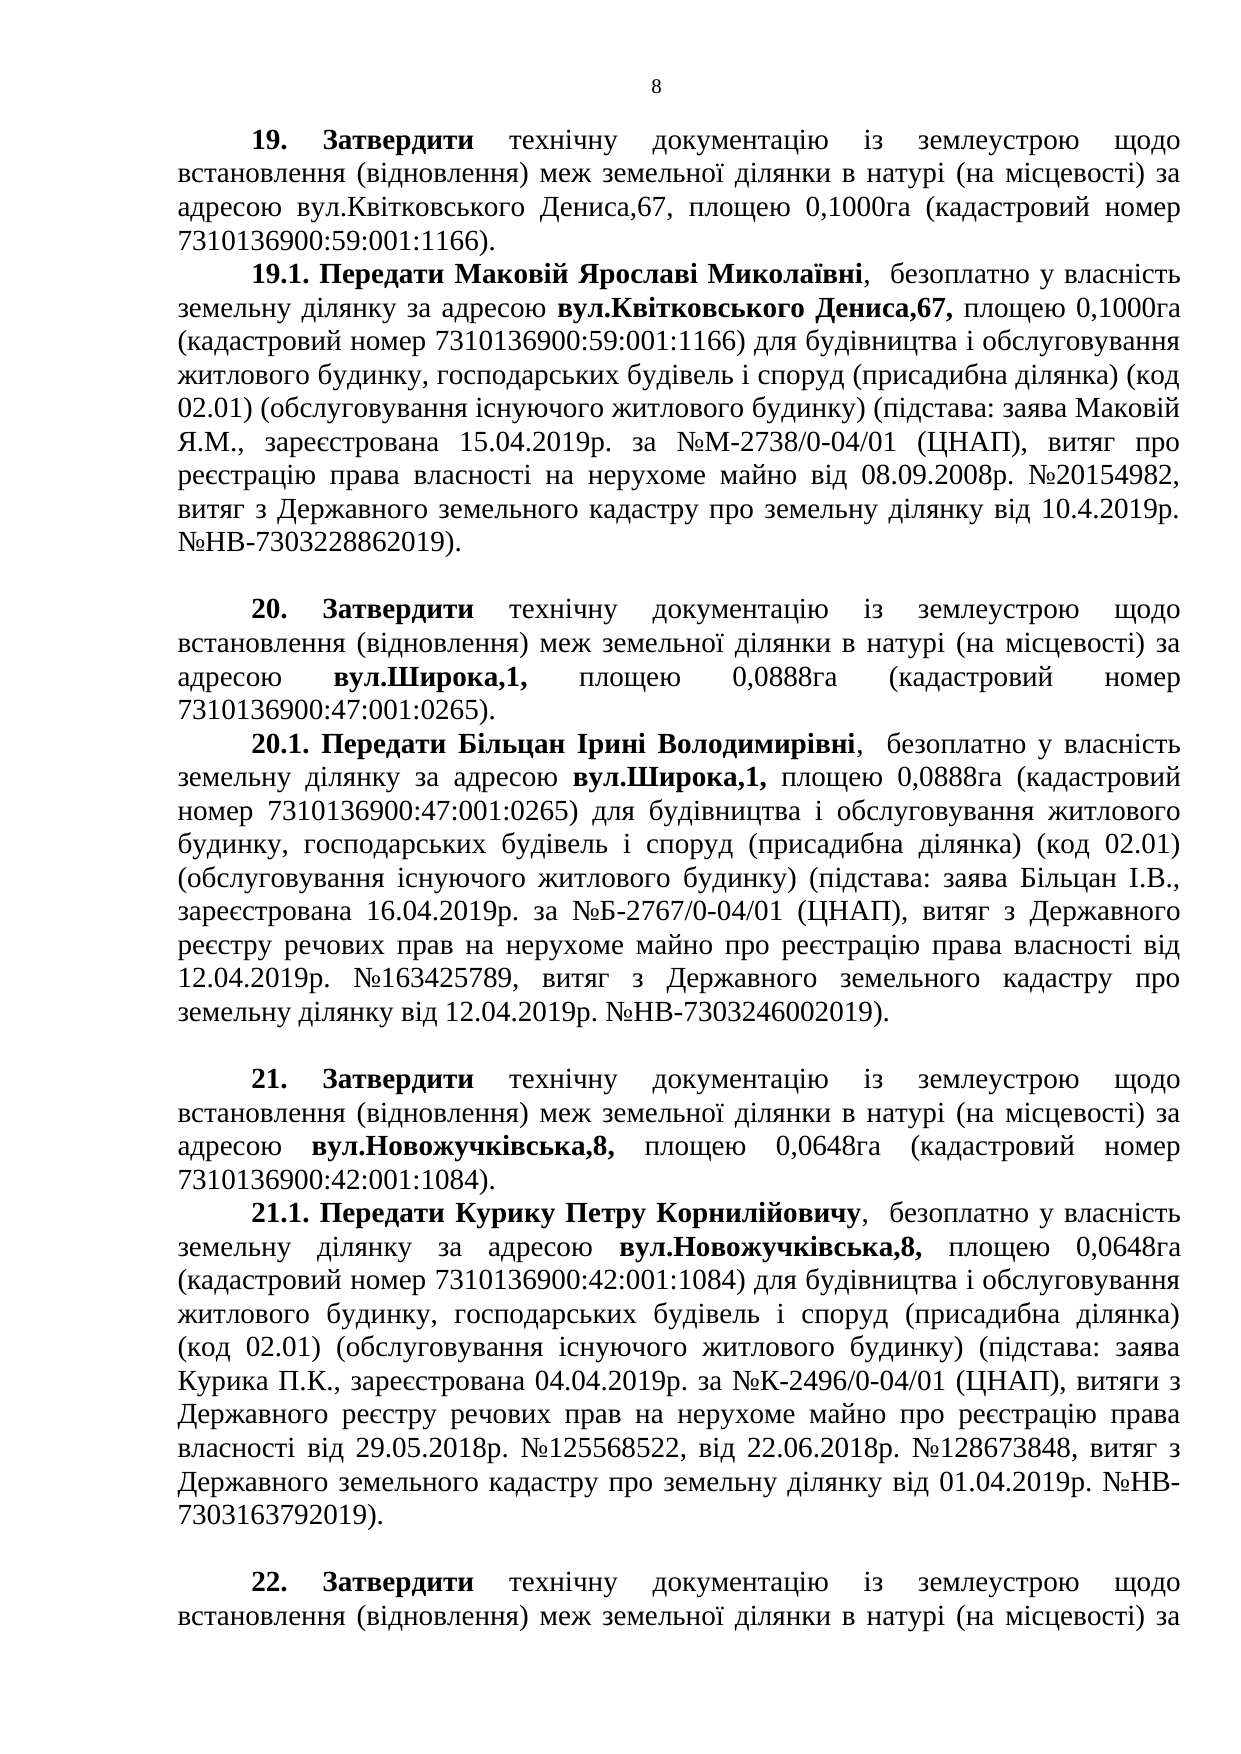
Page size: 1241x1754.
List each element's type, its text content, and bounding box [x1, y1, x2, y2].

text 20. Затвердити технічну документацію із землеустрою щодо встановлення (відновлення) меж земельної ділянки в натурі (на місцевості) за адресою вул.Широка,1, площею 0,0888га (кадастровий номер 7310136900:47:001:0265). [177, 592, 1181, 726]
text 19.1. Передати Маковій Ярославі Миколаївні, безоплатно у власність земельну ділянку за адресою вул.Квітковського Дениса,67, площею 0,1000га (кадастровий номер 7310136900:59:001:1166) для будівництва і обслуговування житлового будинку, господарських будівель і споруд (присадибна ділянка) (код 02.01) (обслуговування існуючого житлового будинку) (підстава: заява Маковій Я.М., зареєстрована 15.04.2019р. за №М-2738/0-04/01 (ЦНАП), витяг про реєстрацію права власності на нерухоме майно від 08.09.2008р. №20154982, витяг з Державного земельного кадастру про земельну ділянку від 10.4.2019р. №НВ-7303228862019). [177, 256, 1181, 558]
text 21.1. Передати Курику Петру Корнилійовичу, безоплатно у власність земельну ділянку за адресою вул.Новожучківська,8, площею 0,0648га (кадастровий номер 7310136900:42:001:1084) для будівництва і обслуговування житлового будинку, господарських будівель і споруд (присадибна ділянка) (код 02.01) (обслуговування існуючого житлового будинку) (підстава: заява Курика П.К., зареєстрована 04.04.2019р. за №К-2496/0-04/01 (ЦНАП), витяги з Державного реєстру речових прав на нерухоме майно про реєстрацію права власності від 29.05.2018р. №125568522, від 22.06.2018р. №128673848, витяг з Державного земельного кадастру про земельну ділянку від 01.04.2019р. №НВ-7303163792019). [177, 1195, 1181, 1531]
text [177, 1564, 1181, 1631]
text 20.1. Передати Більцан Ірині Володимирівні, безоплатно у власність земельну ділянку за адресою вул.Широка,1, площею 0,0888га (кадастровий номер 7310136900:47:001:0265) для будівництва і обслуговування житлового будинку, господарських будівель і споруд (присадибна ділянка) (код 02.01) (обслуговування існуючого житлового будинку) (підстава: заява Більцан І.В., зареєстрована 16.04.2019р. за №Б-2767/0-04/01 (ЦНАП), витяг з Державного реєстру речових прав на нерухоме майно про реєстрацію права власності від 12.04.2019р. №163425789, витяг з Державного земельного кадастру про земельну ділянку від 12.04.2019р. №НВ-7303246002019). [177, 726, 1181, 1028]
text 19. Затвердити технічну документацію із землеустрою щодо встановлення (відновлення) меж земельної ділянки в натурі (на місцевості) за адресою вул.Квітковського Дениса,67, площею 0,1000га (кадастровий номер 7310136900:59:001:1166). [177, 118, 1181, 256]
text 21. Затвердити технічну документацію із землеустрою щодо встановлення (відновлення) меж земельної ділянки в натурі (на місцевості) за адресою вул.Новожучківська,8, площею 0,0648га (кадастровий номер 7310136900:42:001:1084). [177, 1061, 1181, 1195]
